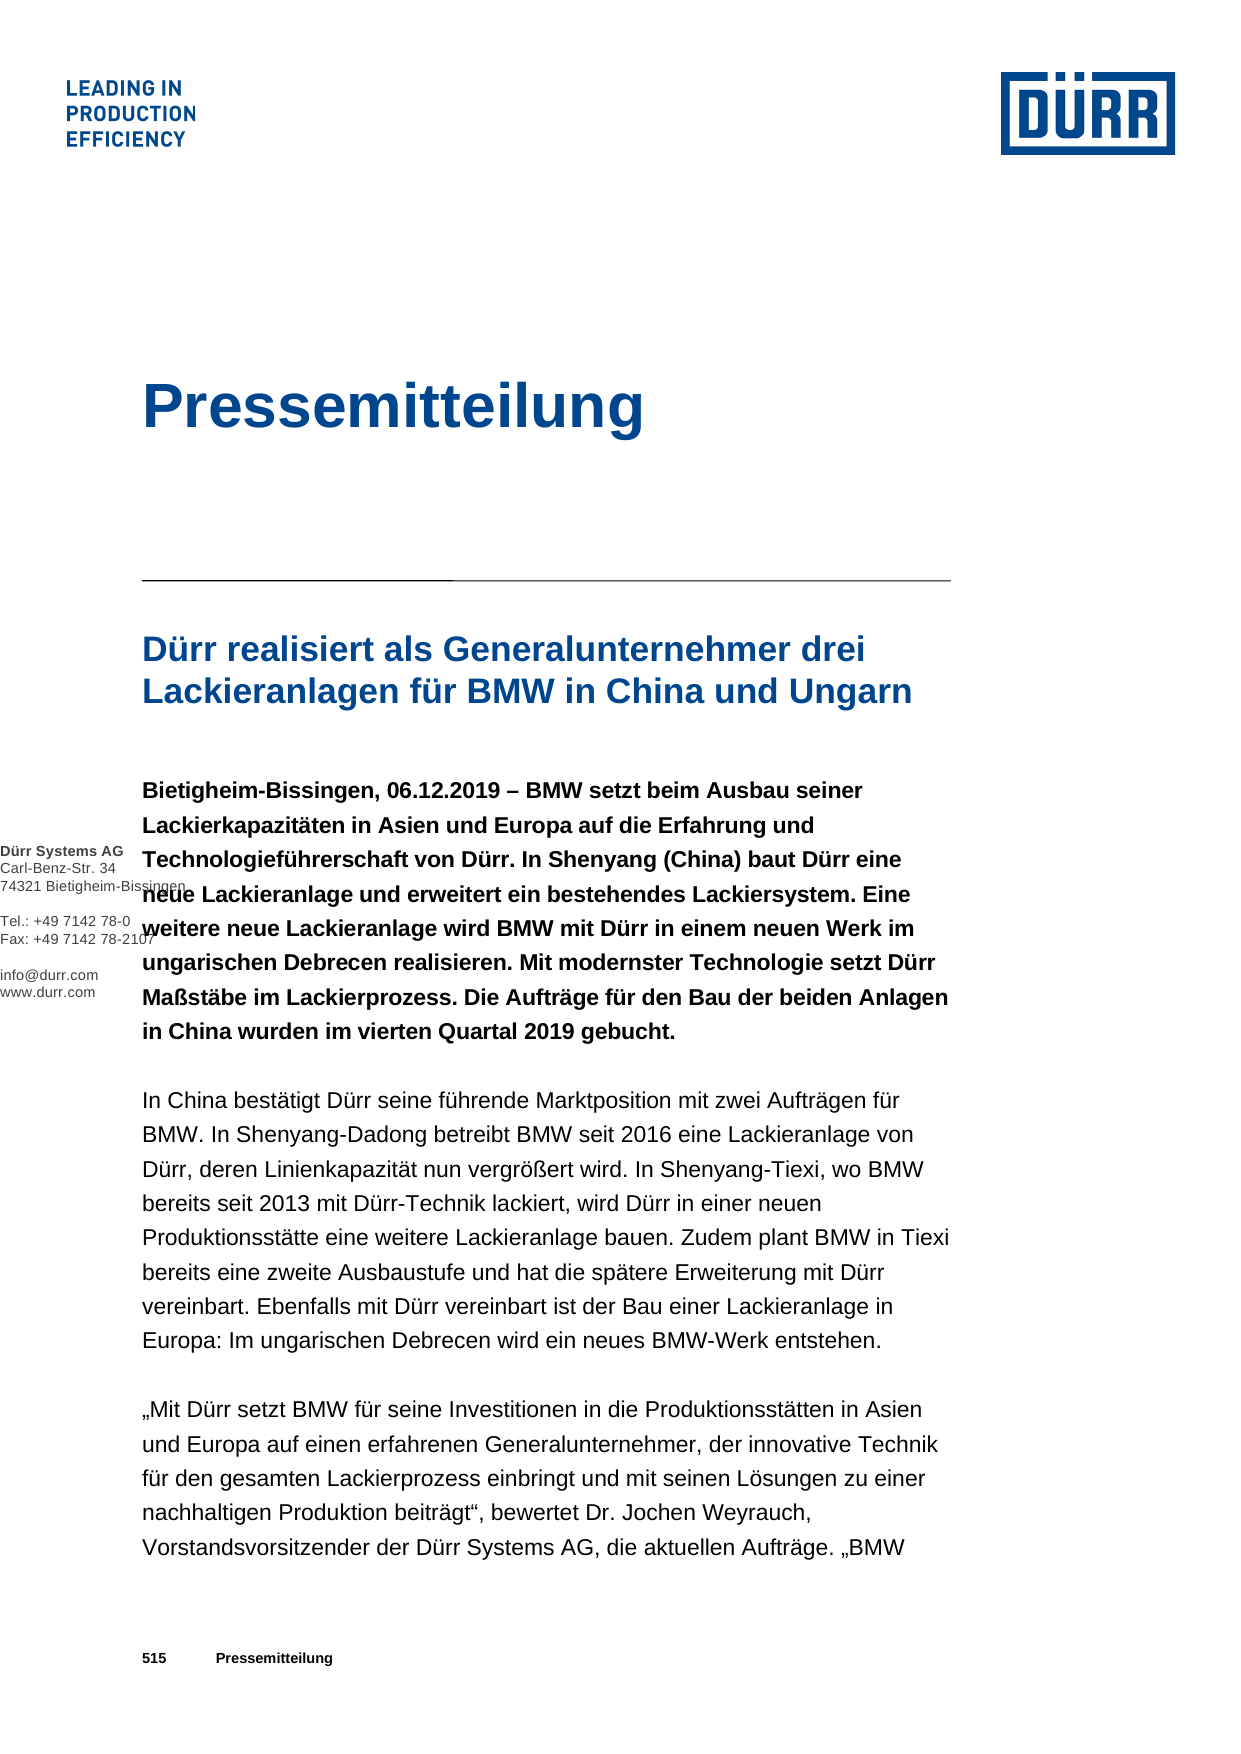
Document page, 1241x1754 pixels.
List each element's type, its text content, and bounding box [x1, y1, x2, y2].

picture [1001, 72, 1175, 155]
picture [67, 80, 196, 147]
text In China bestätigt Dürr seine führende Marktposition mit zwei Aufträgen für BMW. In Shenyang-Dadong betreibt BMW seit 2016 eine Lackieranlage von Dürr, deren Linienkapazität nun vergrößert wird. In Shenyang-Tiexi, wo BMW bereits seit 2013 mit Dürr-Technik lackiert, wird Dürr in einer neuen Produktionsstätte eine weitere Lackieranlage bauen. Zudem plant BMW in Tiexi bereits eine zweite Ausbaustufe und hat die spätere Erweiterung mit Dürr vereinbart. Ebenfalls mit Dürr vereinbart ist der Bau einer Lackieranlage in Europa: Im ungarischen Debrecen wird ein neues BMW-Werk entstehen. [142, 1079, 951, 1354]
text Bietigheim-Bissingen, 06.12.2019 – BMW setzt beim Ausbau seiner Lackierkapazitäten in Asien und Europa auf die Erfahrung und Technologieführerschaft von Dürr. In Shenyang (China) baut Dürr eine neue Lackieranlage und erweitert ein bestehendes Lackiersystem. Eine weitere neue Lackieranlage wird BMW mit Dürr in einem neuen Werk im ungarischen Debrecen realisieren. Mit modernster Technologie setzt Dürr Maßstäbe im Lackierprozess. Die Aufträge für den Bau der beiden Anlagen in China wurden im vierten Quartal 2019 gebucht. [142, 769, 951, 1044]
text Pressemitteilung [142, 366, 951, 441]
text Dürr realisiert als Generalunternehmer drei Lackieranlagen für BMW in China und Ungarn [142, 628, 951, 711]
